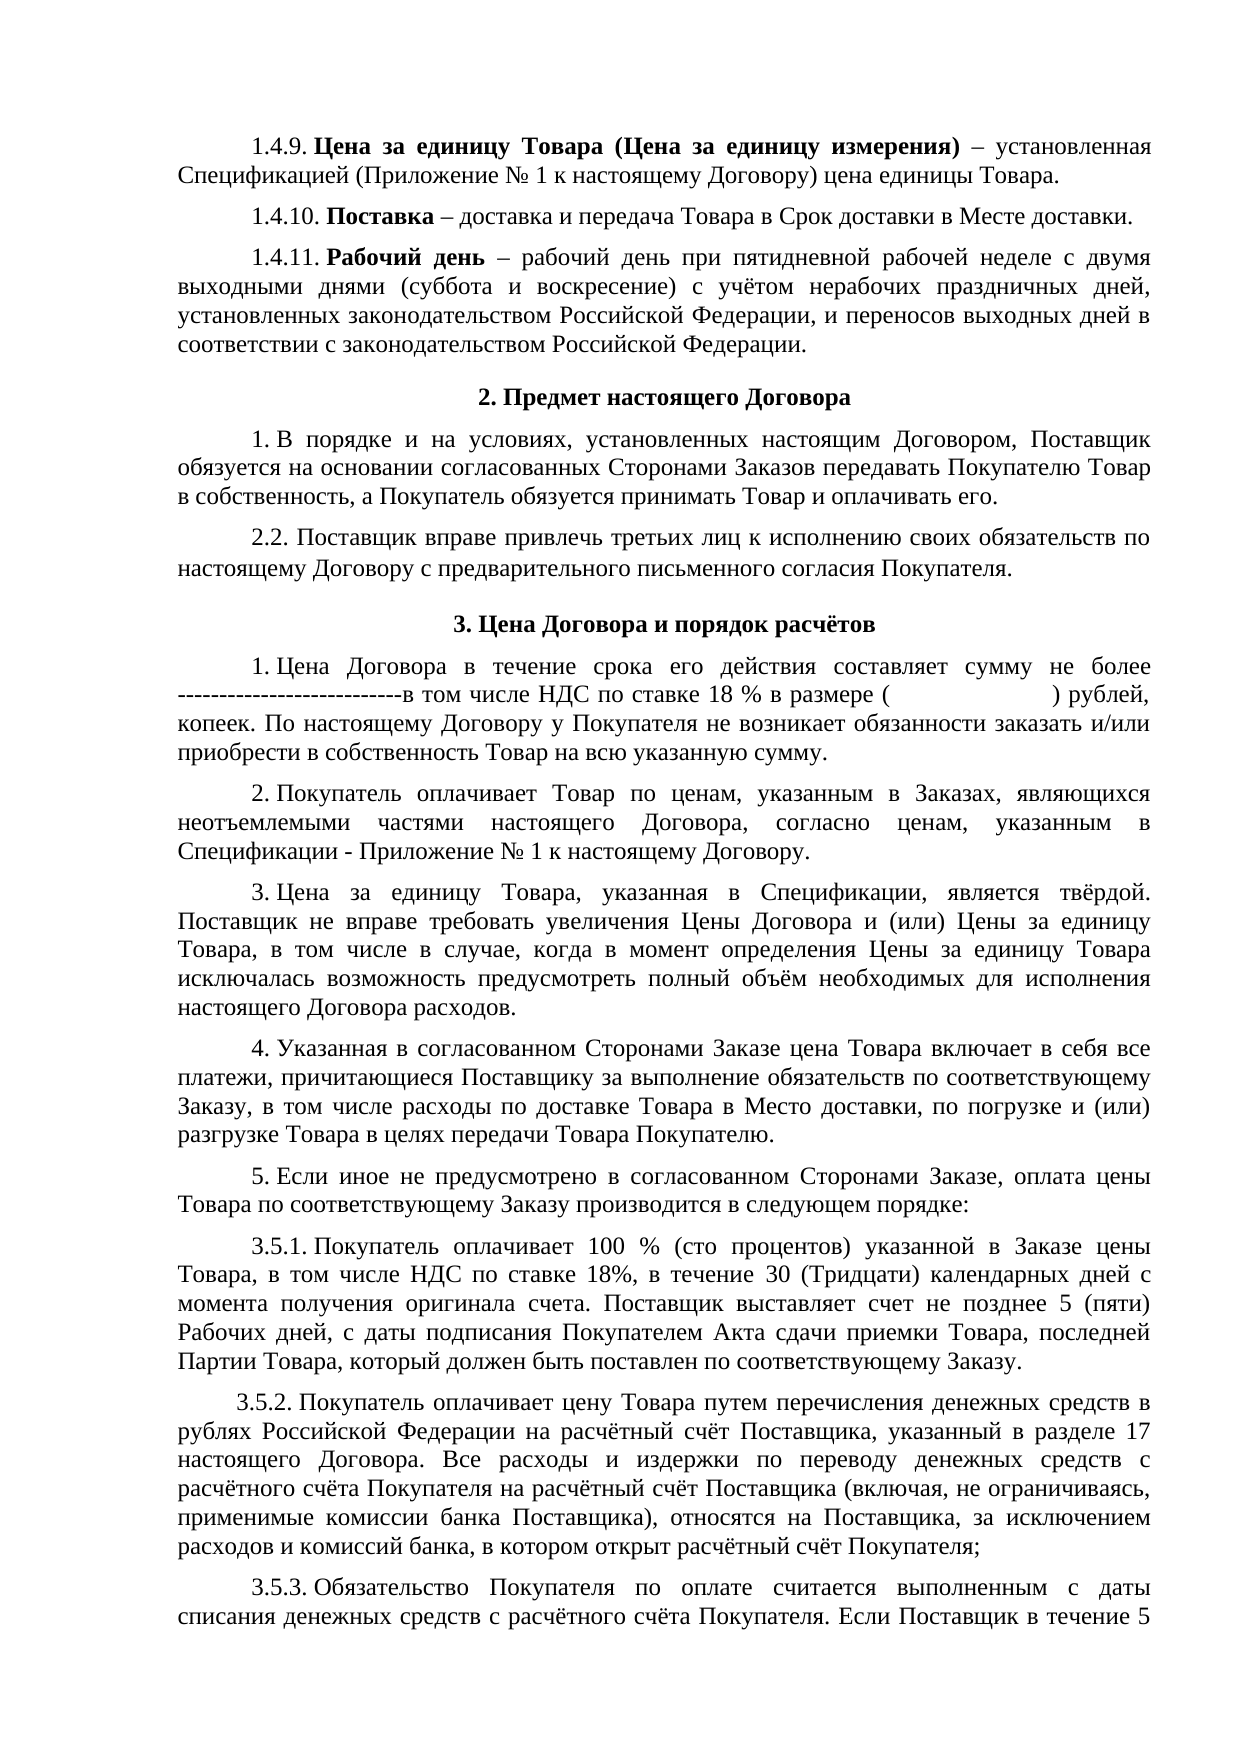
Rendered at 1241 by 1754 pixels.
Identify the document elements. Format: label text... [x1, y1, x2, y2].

list Покупатель оплачивает 100 % (сто процентов) указанной в Заказе цены Товара, в том числе НДС по ставке 18%, в течение 30 (Тридцати) календарных дней с момента получения оригинала счета. Поставщик выставляет счет не позднее 5 (пяти) Рабочих дней, с даты подписания Покупателем Акта сдачи приемки Товара, последней Партии Товара, который должен быть поставлен по соответствующему Заказу. [177, 1231, 1152, 1374]
list Покупатель оплачивает цену Товара путем перечисления денежных средств в рублях Российской Федерации на расчётный счёт Поставщика, указанный в разделе 17 настоящего Договора. Все расходы и издержки по переводу денежных средств с расчётного счёта Покупателя на расчётный счёт Поставщика (включая, не ограничиваясь, применимые комиссии банка Поставщика), относятся на Поставщика, за исключением расходов и комиссий банка, в котором открыт расчётный счёт Покупателя; [177, 1387, 1152, 1559]
list Указанная в согласованном Сторонами Заказе цена Товара включает в себя все платежи, причитающиеся Поставщику за выполнение обязательств по соответствующему Заказу, в том числе расходы по доставке Товара в Место доставки, по погрузке и (или) разгрузке Товара в целях передачи Товара Покупателю. [177, 1033, 1152, 1148]
list Цена Договора в течение срока его действия составляет сумму не более ---------------------------в том числе НДС по ставке 18 % в размере ( ) рублей, копеек. По настоящему Договору у Покупателя не возникает обязанности заказать и/или приобрести в собственность Товар на всю указанную сумму. [177, 651, 1152, 766]
list Цена за единицу Товара, указанная в Спецификации, является твёрдой. Поставщик не вправе требовать увеличения Цены Договора и (или) Цены за единицу Товара, в том числе в случае, когда в момент определения Цены за единицу Товара исключалась возможность предусмотреть полный объём необходимых для исполнения настоящего Договора расходов. [177, 877, 1152, 1021]
list Если иное не предусмотрено в согласованном Сторонами Заказе, оплата цены Товара по соответствующему Заказу производится в следующем порядке: [177, 1161, 1152, 1218]
list Рабочий день – рабочий день при пятидневной рабочей неделе с двумя выходными днями (суббота и воскресение) с учётом нерабочих праздничных дней, установленных законодательством Российской Федерации, и переносов выходных дней в соответствии с законодательством Российской Федерации. [177, 242, 1152, 357]
list Цена за единицу Товара (Цена за единицу измерения) – установленная Спецификацией (Приложение № 1 к настоящему Договору) цена единицы Товара. [177, 131, 1152, 189]
list Предмет настоящего Договора [177, 382, 1152, 411]
list В порядке и на условиях, установленных настоящим Договором, Поставщик обязуется на основании согласованных Сторонами Заказов передавать Покупателю Товар в собственность, а Покупатель обязуется принимать Товар и оплачивать его. [177, 424, 1152, 510]
text 2.2. Поставщик вправе привлечь третьих лиц к исполнению своих обязательств по настоящему Договору с предварительного письменного согласия Покупателя. [177, 522, 1152, 582]
list Цена Договора и порядок расчётов [177, 609, 1152, 638]
list Покупатель оплачивает Товар по ценам, указанным в Заказах, являющихся неотъемлемыми частями настоящего Договора, согласно ценам, указанным в Спецификации - Приложение № 1 к настоящему Договору. [177, 778, 1152, 864]
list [177, 1572, 1152, 1629]
list Поставка – доставка и передача Товара в Срок доставки в Месте доставки. [177, 201, 1152, 230]
